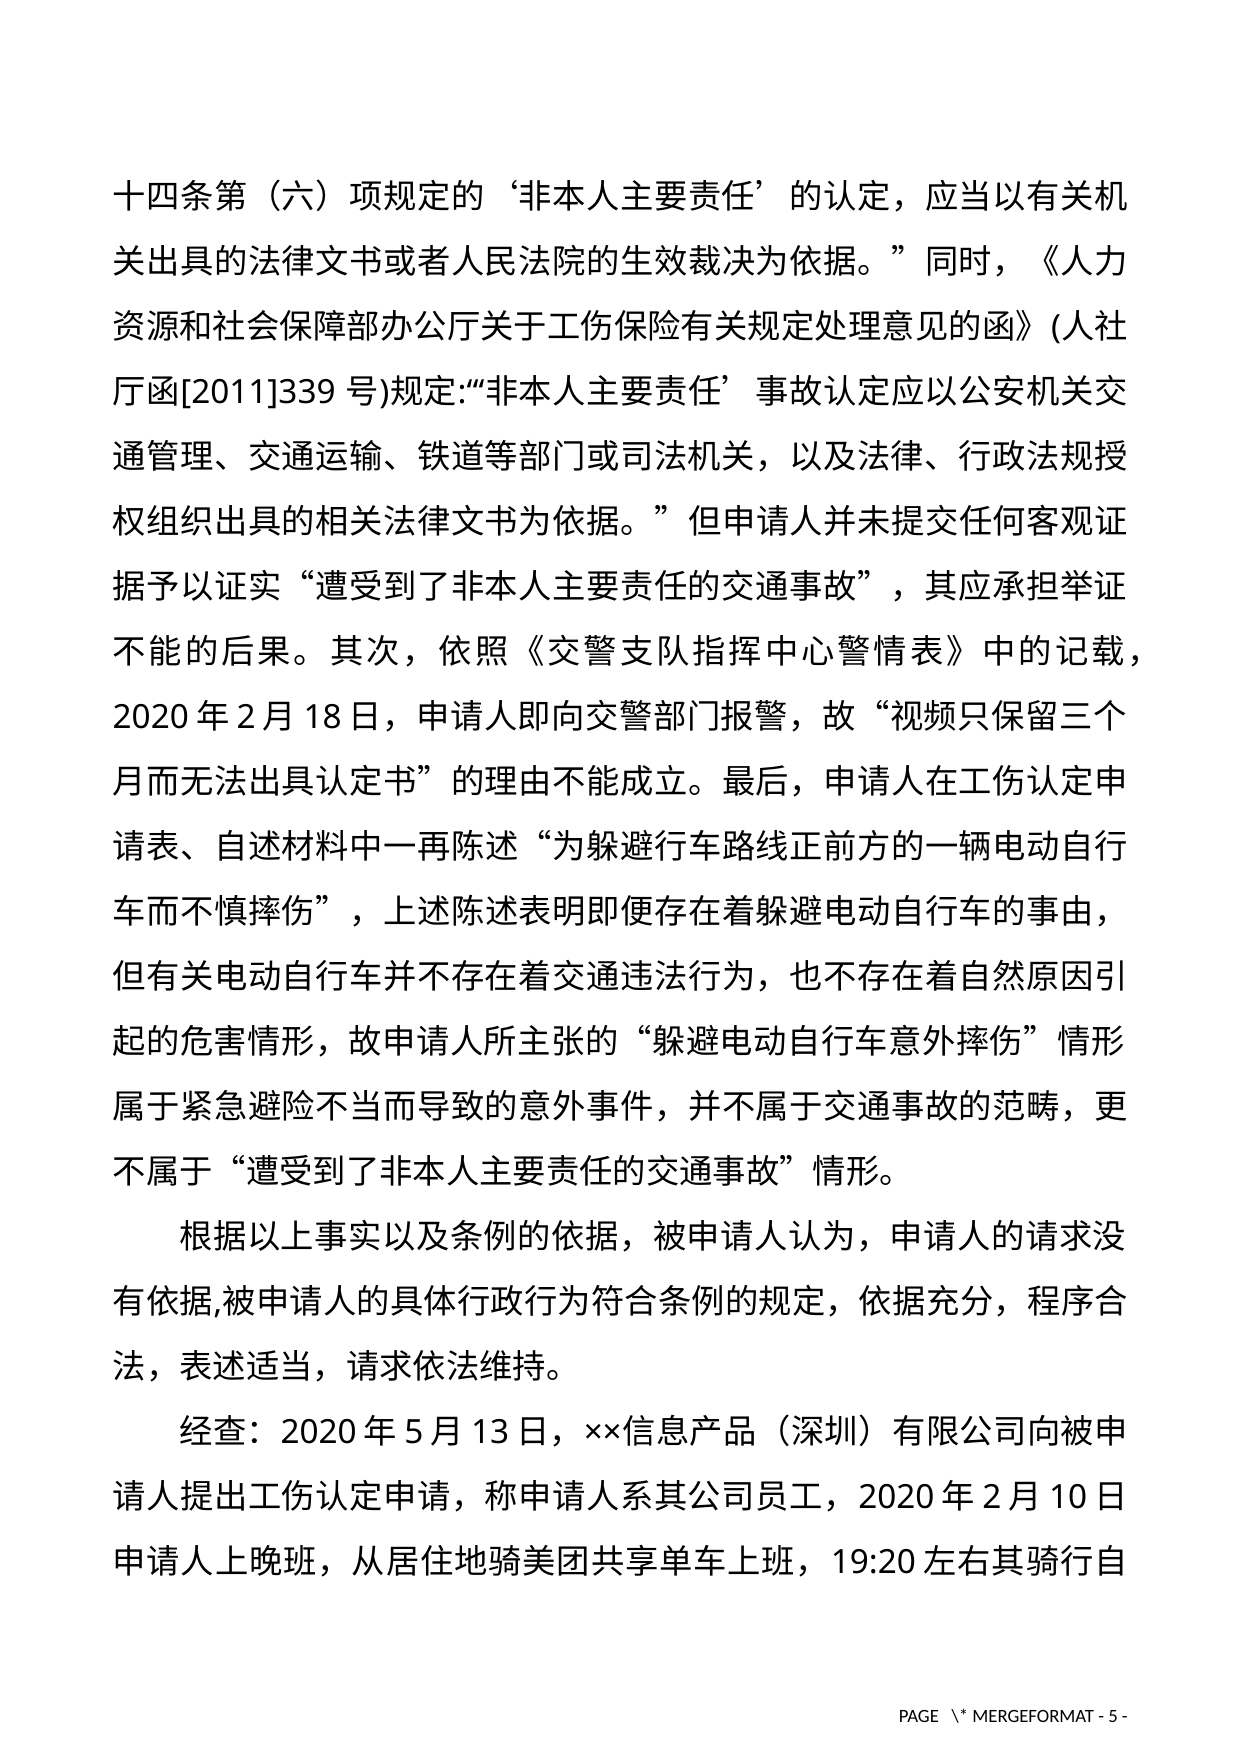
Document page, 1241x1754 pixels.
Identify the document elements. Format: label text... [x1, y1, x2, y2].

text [112, 1397, 1128, 1592]
text 根据以上事实以及条例的依据，被申请人认为，申请人的请求没有依据,被申请人的具体行政行为符合条例的规定，依据充分，程序合法，表述适当，请求依法维持。 [112, 1202, 1128, 1397]
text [112, 162, 1128, 1202]
